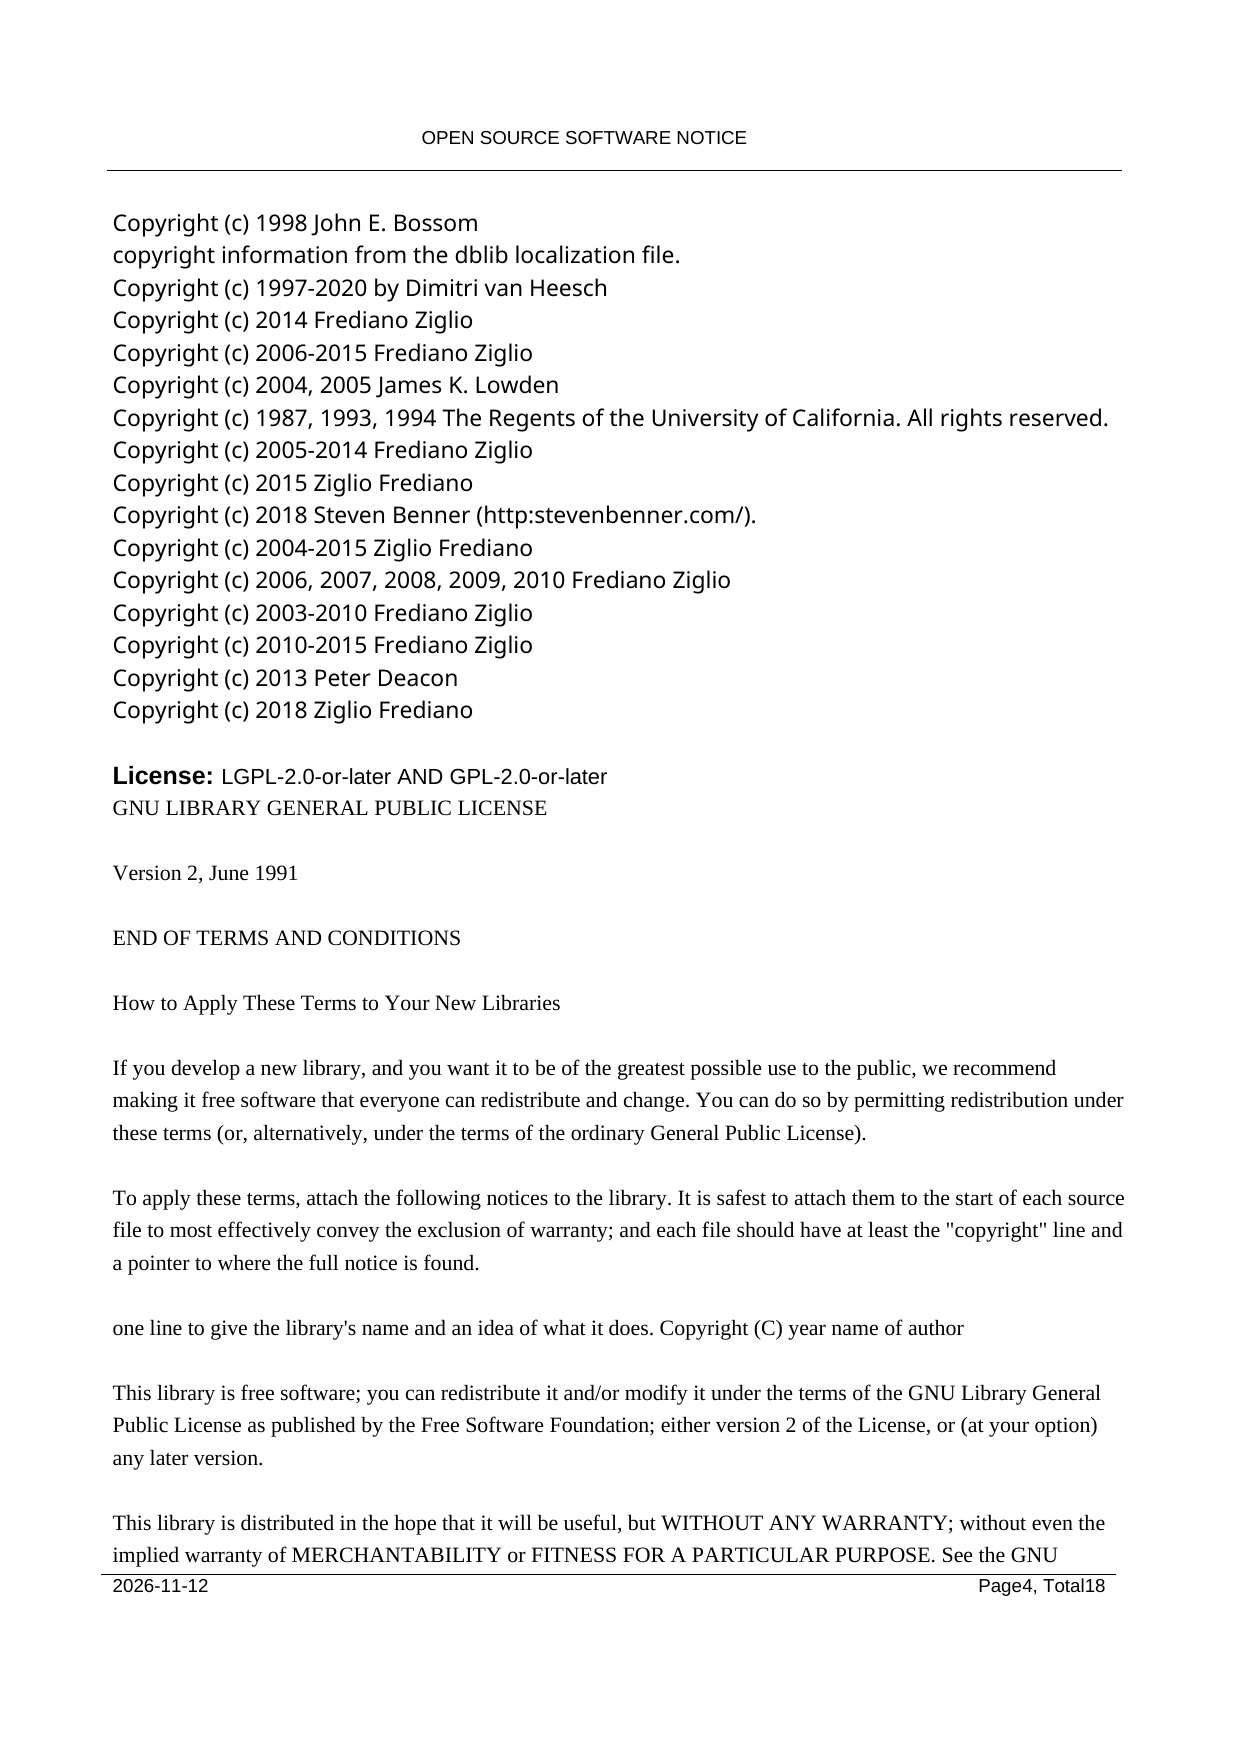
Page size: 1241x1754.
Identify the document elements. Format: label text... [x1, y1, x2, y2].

text License: LGPL-2.0-or-later AND GPL-2.0-or-later [112, 759, 1128, 791]
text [112, 206, 1128, 759]
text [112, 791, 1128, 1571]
